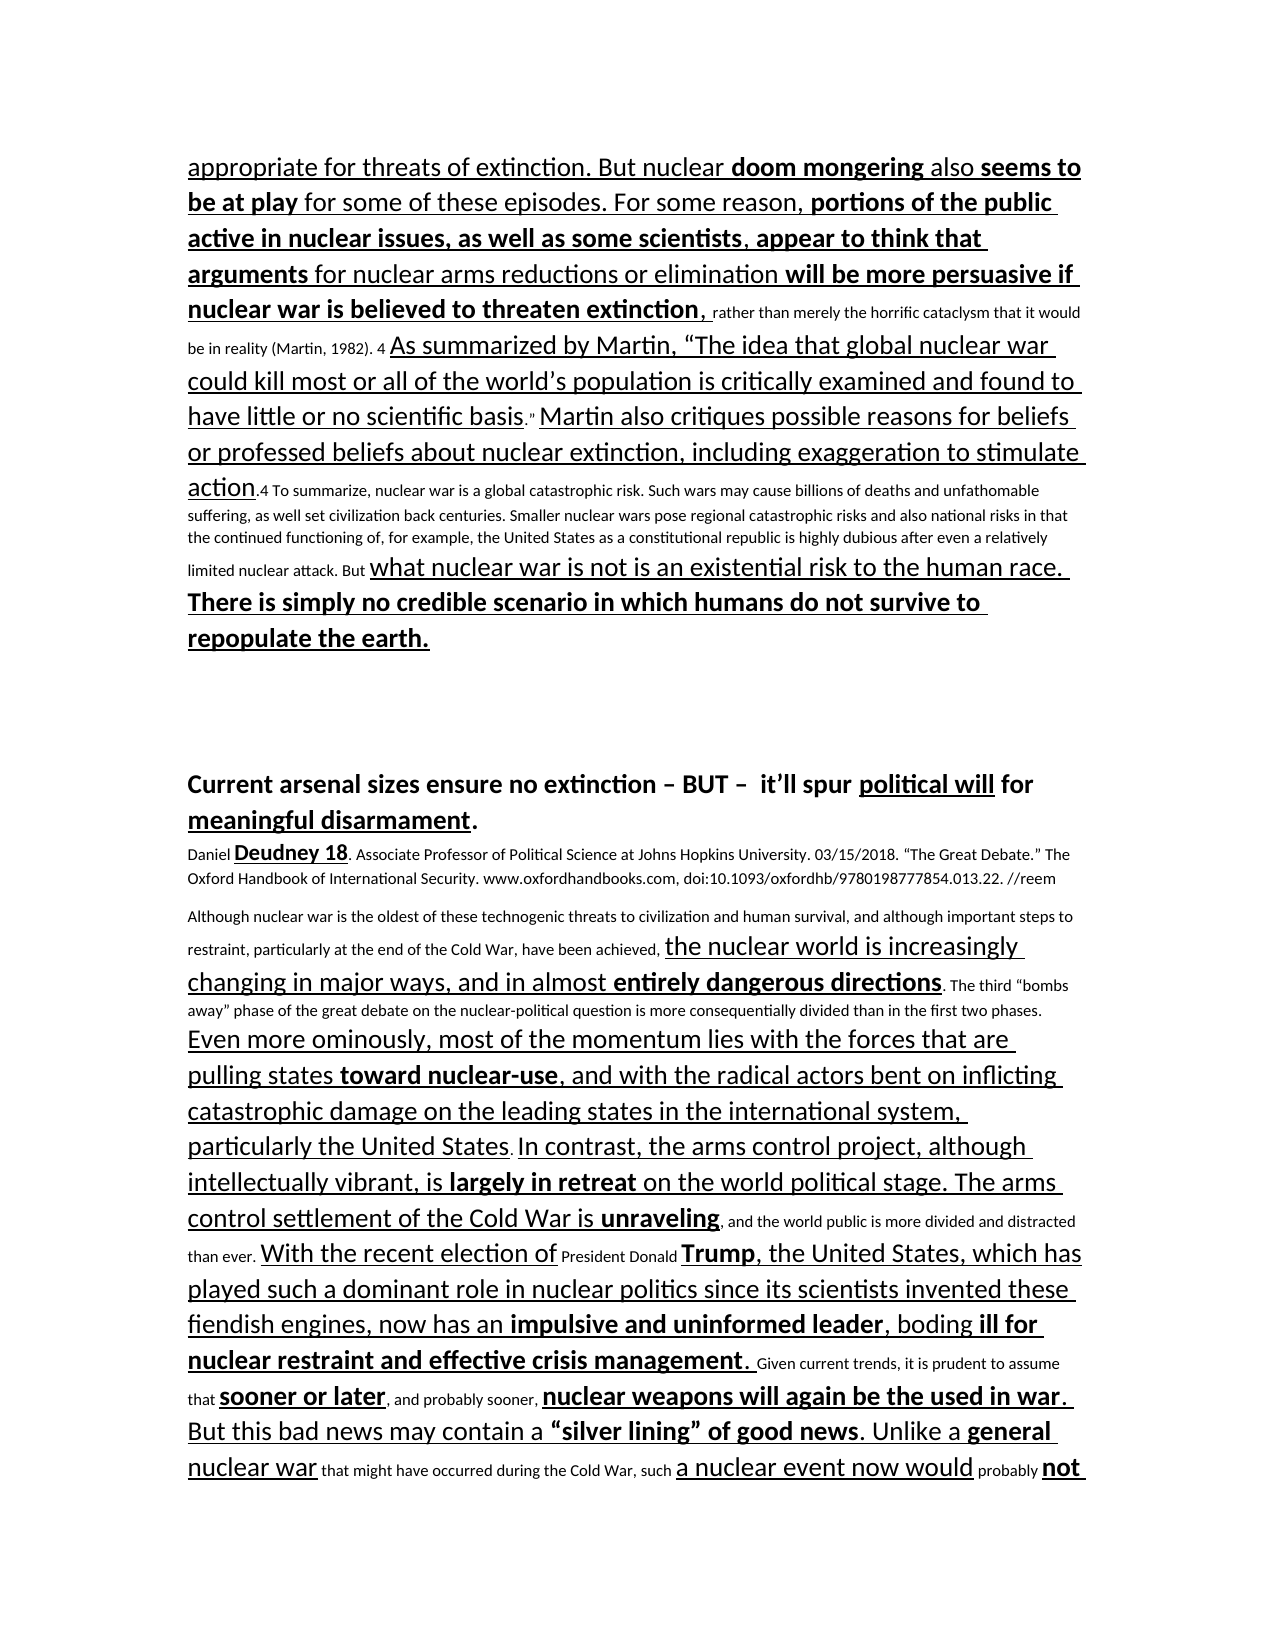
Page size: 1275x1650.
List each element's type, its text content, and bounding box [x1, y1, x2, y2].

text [187, 150, 1087, 654]
subtitle Current arsenal sizes ensure no extinction – BUT – it’ll spur political will for meaningful disarmament. [187, 767, 1087, 836]
text Daniel Deudney 18. Associate Professor of Political Science at Johns Hopkins University. 03/15/2018. “The Great Debate.” The Oxford Handbook of International Security. www.oxfordhandbooks.com, doi:10.1093/oxfordhb/9780198777854.013.22. //reem [187, 838, 1087, 888]
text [187, 907, 1087, 1483]
